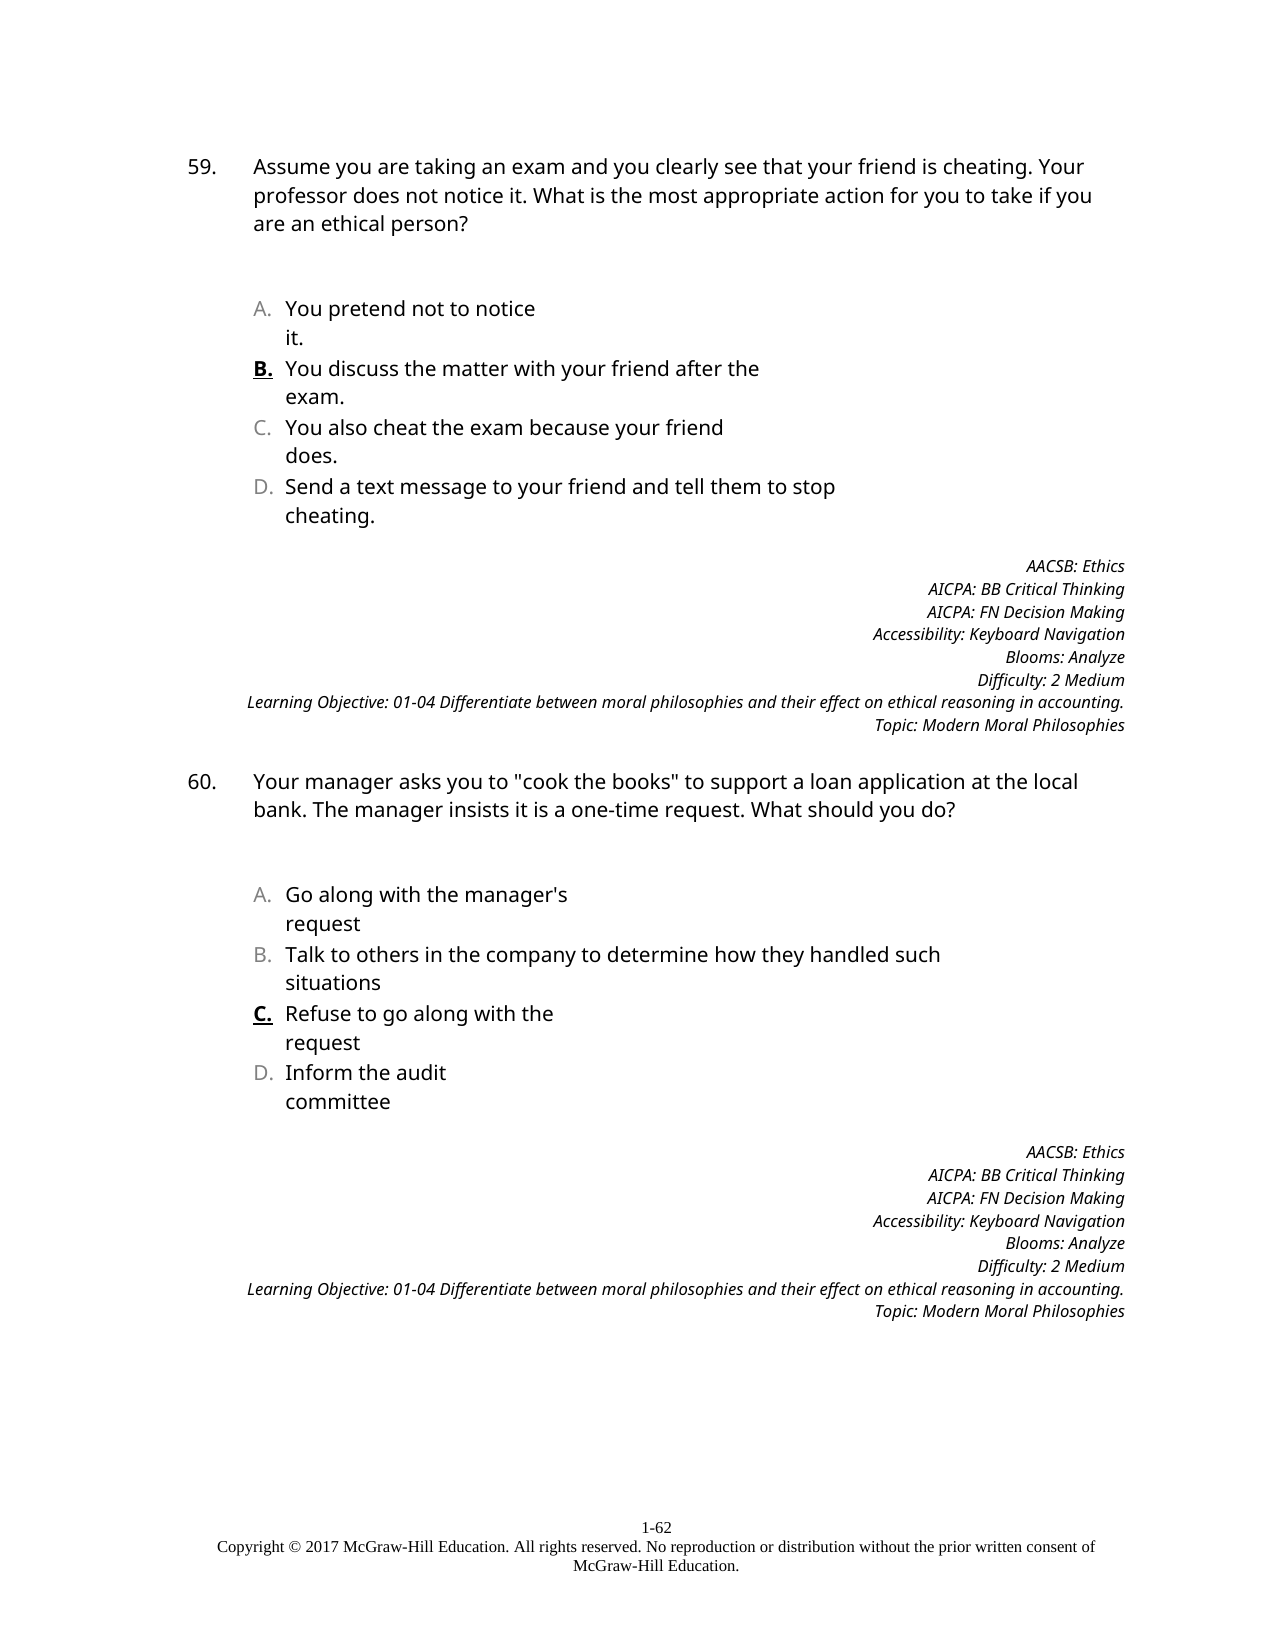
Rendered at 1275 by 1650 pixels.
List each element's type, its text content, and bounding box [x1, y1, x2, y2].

table_header Your manager asks you to "cook the books" to support a loan application at the local bank. The manager insists it is a one-time request. What should you do? [253, 767, 1125, 1116]
table_header AACSB: Ethics AICPA: BB Critical Thinking AICPA: FN Decision Making Accessibility: Keyboard Navigation Blooms: Analyze Difficulty: 2 Medium Learning Objective: 01-04 Differentiate between moral philosophies and their effect on ethical reasoning in accounting. Topic: Modern Moral Philosophies [188, 1141, 1125, 1351]
table_header AACSB: Ethics AICPA: BB Critical Thinking AICPA: FN Decision Making Accessibility: Keyboard Navigation Blooms: Analyze Difficulty: 2 Medium Learning Objective: 01-04 Differentiate between moral philosophies and their effect on ethical reasoning in accounting. Topic: Modern Moral Philosophies [188, 555, 1125, 764]
table_header Assume you are taking an exam and you clearly see that your friend is cheating. Your professor does not notice it. What is the most appropriate action for you to take if you are an ethical person? [253, 153, 1125, 529]
table_header 60. [188, 767, 253, 1116]
table_header 59. [188, 153, 253, 529]
